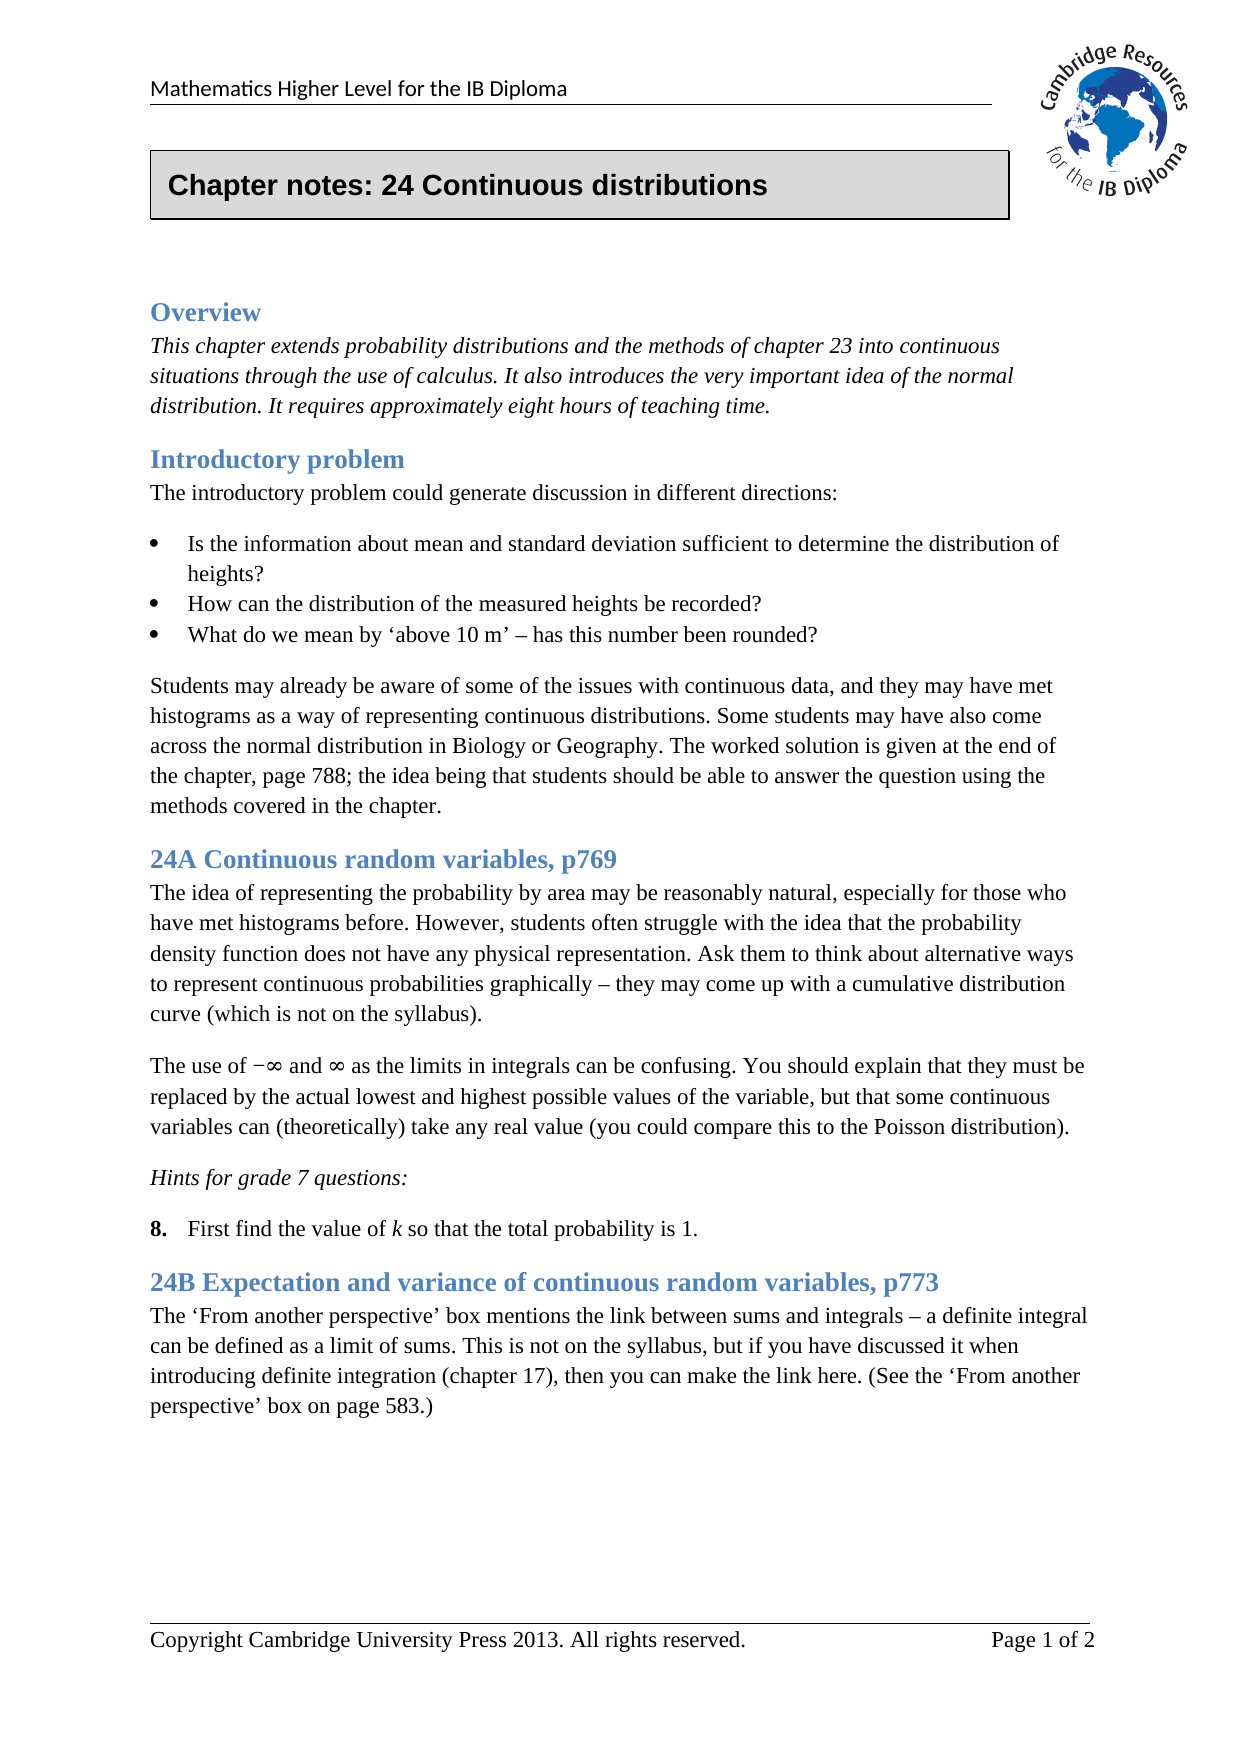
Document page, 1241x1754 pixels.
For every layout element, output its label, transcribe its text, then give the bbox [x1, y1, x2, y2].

subtitle Overview [150, 296, 1090, 327]
text The ‘From another perspective’ box mentions the link between sums and integrals – a definite integral can be defined as a limit of sums. This is not on the syllabus, but if you have discussed it when introducing definite integration (chapter 17), then you can make the link here. (See the ‘From another perspective’ box on page 583.) [150, 1302, 1090, 1419]
text 8. First find the value of k so that the total probability is 1. [150, 1215, 1090, 1241]
text The idea of representing the probability by area may be reasonably natural, especially for those who have met histograms before. However, students often struggle with the idea that the probability density function does not have any physical representation. Ask them to think about alternative ways to represent continuous probabilities graphically – they may come up with a cumulative distribution curve (which is not on the syllabus). [150, 879, 1090, 1026]
text Hints for grade 7 questions: [150, 1164, 1090, 1190]
list How can the distribution of the measured heights be recorded? [150, 590, 1090, 617]
picture [1040, 43, 1188, 197]
list What do we mean by ‘above 10 m’ – has this number been rounded? [150, 621, 1090, 647]
subtitle 24B Expectation and variance of continuous random variables, p773 [150, 1266, 1090, 1297]
subtitle 24A Continuous random variables, p769 [150, 843, 1090, 875]
text Students may already be aware of some of the issues with continuous data, and they may have met histograms as a way of representing continuous distributions. Some students may have also come across the normal distribution in Biology or Geography. The worked solution is given at the end of the chapter, page 788; the idea being that students should be able to answer the question using the methods covered in the chapter. [150, 672, 1090, 819]
list Is the information about mean and standard deviation sufficient to determine the distribution of heights? [150, 530, 1090, 587]
text This chapter extends probability distributions and the methods of chapter 23 into continuous situations through the use of calculus. It also introduces the very important idea of the normal distribution. It requires approximately eight hours of teaching time. [150, 332, 1090, 418]
text Chapter notes: 24 Continuous distributions [151, 151, 1008, 218]
text The use of −∞ and ∞ as the limits in integrals can be confusing. You should explain that they must be replaced by the actual lowest and highest possible values of the variable, but that some continuous variables can (theoretically) take any real value (you could compare this to the Poisson distribution). [150, 1051, 1090, 1139]
subtitle Introductory problem [150, 443, 1090, 474]
text The introductory problem could generate discussion in different directions: [150, 479, 1090, 505]
